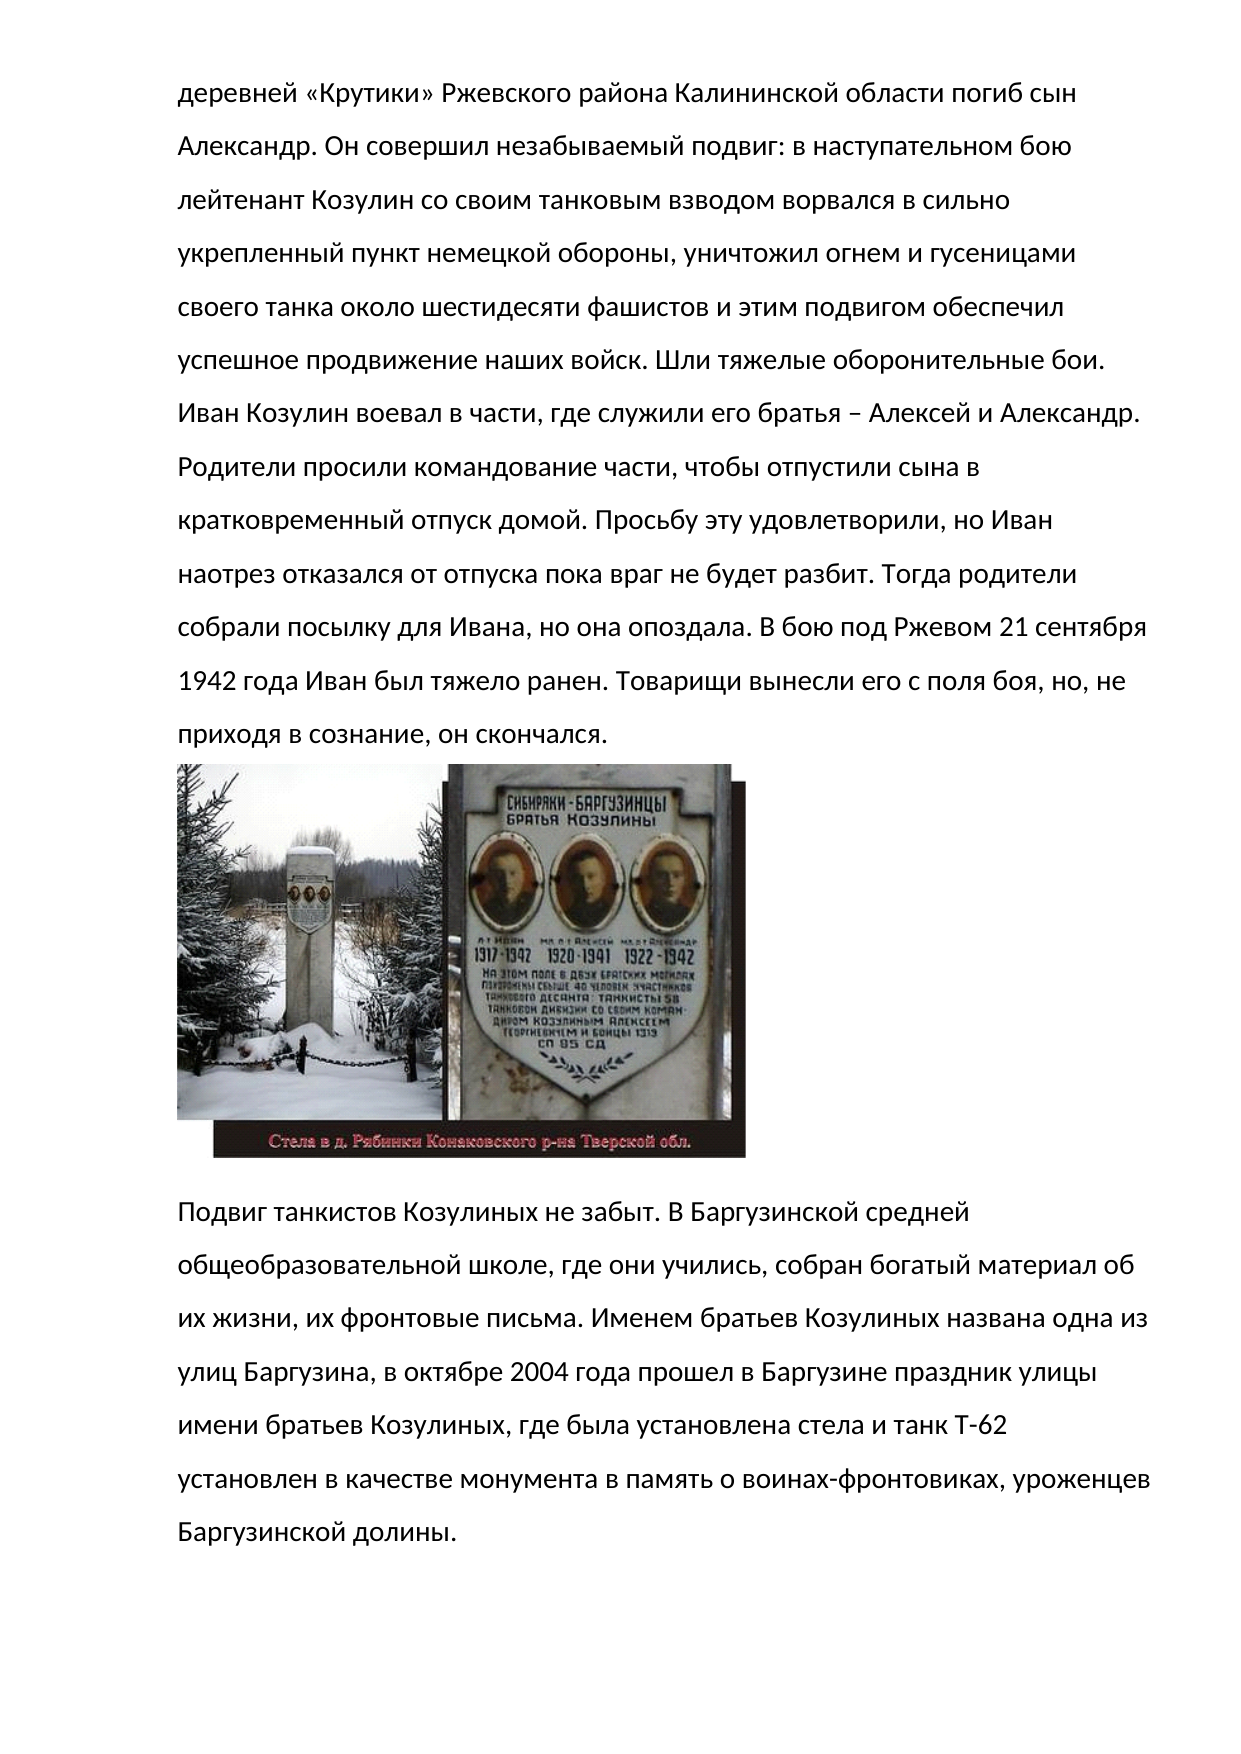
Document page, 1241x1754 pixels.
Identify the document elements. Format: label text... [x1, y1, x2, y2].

picture [177, 764, 746, 1158]
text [177, 74, 1152, 1158]
text Подвиг танкистов Козулиных не забыт. В Баргузинской средней общеобразовательной школе, где они учились, собран богатый материал об их жизни, их фронтовые письма. Именем братьев Козулиных названа одна из улиц Баргузина, в октябре 2004 года прошел в Баргузине праздник улицы имени братьев Козулиных, где была установлена стела и танк Т-62 установлен в качестве монумента в память о воинах-фронтовиках, уроженцев Баргузинской долины. [177, 1193, 1152, 1591]
